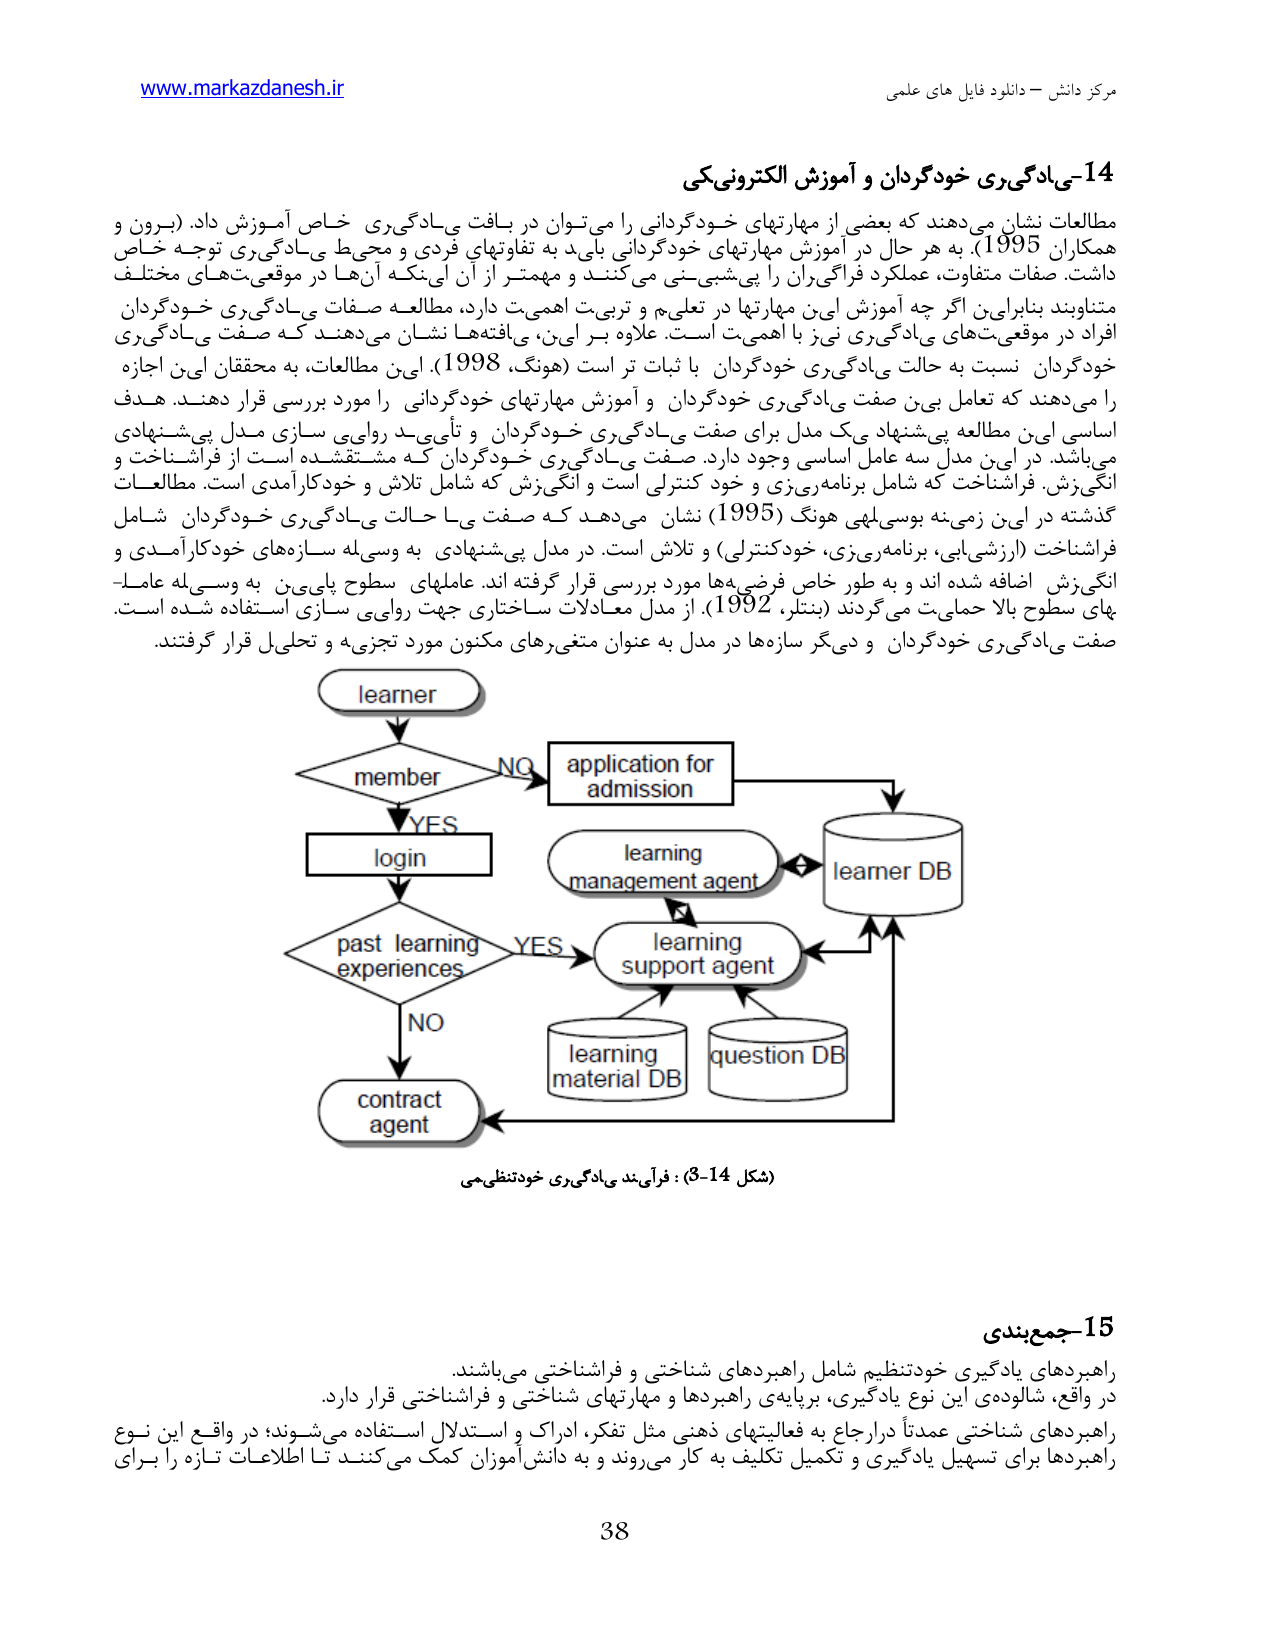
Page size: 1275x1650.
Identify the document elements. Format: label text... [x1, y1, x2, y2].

text 15-جمع‌بندی [112, 1317, 1114, 1346]
text (شكل 14-3) : فرآیند یادگیری خودتنظیمی [743, 1168, 1116, 1188]
text مطالعات نشان می‌دهند که بعضی از مهارتهای خودگردانی را می‌توان در بافت یادگیری خاص آموزش داد. (برون و همکاران 1995). به هر حال در آموزش مهارتهای خودگردانی باید به تفاوتهای فردی و محیط یادگیری توجه خاص داشت. صفات متفاوت، عملکرد فراگیران را پیشبینی می‌کنند و مهمتر از آن اینکه آن‌ها‌ در موقعیت‌های مختلف متناوبند بنابراین اگر چه آموزش این مهارتها در تعلیم و تربیت اهمیت دارد، مطالعه صفات یادگیری خودگردان افراد در موقعیت‌های یادگیری نیز با اهمیت است. علاوه بر این، یافته‌ها نشان می‌دهند که صفت یادگیری خودگردان نسبت به حالت یادگیری خودگردان با ثبات تر است (هونگ، 1998). این مطالعات، به محققان این اجازه را می‌دهند که تعامل بین صفت یادگیری خودگردان و آموزش مهارتهای خودگردانی را مورد بررسی قرار دهند. هدف اساسی این مطالعه پیشنهاد یک مدل برای صفت یادگیری خودگردان و تأیید روایی سازی مدل پیشنهادی می‌باشد. در این مدل سه عامل اساسی وجود دارد. صفت یادگیری خودگردان که مشتقشده است از فراشناخت و انگیزش. فراشناخت که شامل برنامه‌‌ریزی و خود کنترلی است و انگیزش که شامل تلاش و خودکارآمدی است. مطالعات گذشته در این زمینه بوسیلهی هونگ (1995) نشان می‌دهد که صفت یا حالت یادگیری خودگردان شامل فراشناخت (ارزشیابی، برنامه‌‌ریزی، خودکنترلی) و تلاش است. در مدل پیشنهادی به وسیله سازه‌های خودکارآمدی و انگیزش اضافه شده اند و به طور خاص فرضیه‌ها مورد بررسی قرار گرفته اند. عاملهای سطوح پایین به وسیله عاملهای سطوح بالا حمایت می‌گردند (بنتلر، 1992). از مدل معادلات ساختاری جهت روایی سازی استفاده شده است. صفت یادگیری خودگردان و دیگر سازه‌ها در مدل به عنوان متغیرهای مکنون مورد تجزیه و تحلیل قرار گرفتند. [112, 203, 1116, 654]
text (شكل 14-3) : فرآیند یادگیری خودتنظیمی [112, 1168, 590, 1188]
text در واقع، شالوده‌ي اين نوع يادگيري، برپايه‌ي راهبردها و مهارتهاي شناختي و فراشناختي قرار دارد. [112, 1384, 1116, 1410]
text راهبردهاي يادگيري خودتنظيم شامل راهبرد‌های شناختي و فراشناختي می‌باشند. [112, 1358, 1116, 1384]
text 14-یادگیری خود‌گردان و آموزش الکترونیکی [112, 162, 1114, 191]
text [112, 1418, 1116, 1471]
text (شكل 14-3) : فرآیند یادگیری خودتنظیمی [581, 1168, 746, 1188]
